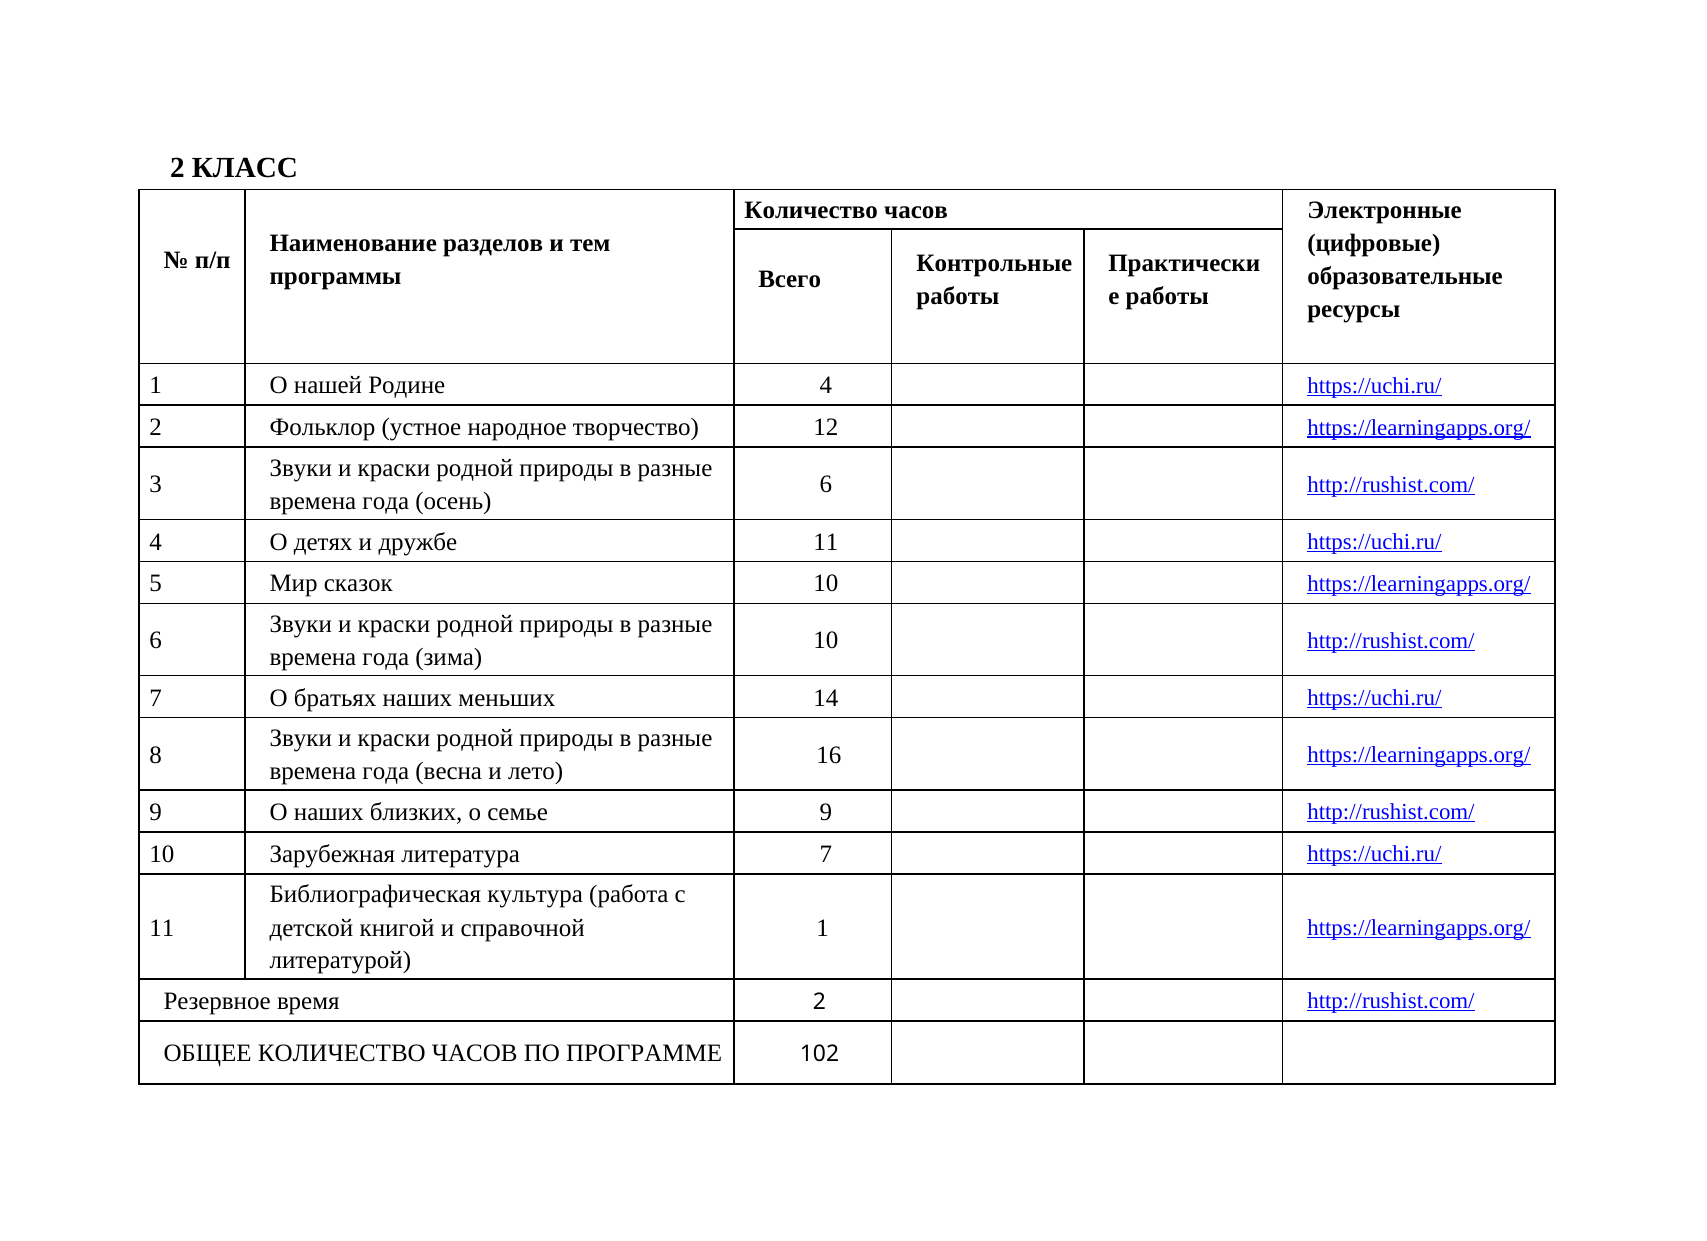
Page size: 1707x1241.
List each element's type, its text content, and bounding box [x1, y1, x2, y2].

table_cell [1085, 562, 1282, 602]
table_cell [1085, 520, 1282, 561]
text 2 КЛАСС [162, 150, 1557, 183]
table_cell [1085, 604, 1282, 675]
table_cell https://learningapps.org/ [1283, 875, 1554, 978]
table_cell 102 [735, 1022, 891, 1083]
table_cell Фольклор (устное народное творчество) [246, 406, 733, 446]
table_header Количество часов [735, 190, 1282, 228]
table_cell [892, 875, 1083, 978]
table_cell 14 [735, 676, 891, 717]
table_cell 4 [735, 364, 891, 404]
table_cell https://uchi.ru/ [1283, 676, 1554, 717]
table_cell 10 [735, 604, 891, 675]
table_cell [892, 791, 1083, 831]
table_cell 7 [735, 833, 891, 873]
table_cell [892, 406, 1083, 446]
table_cell [892, 448, 1083, 519]
table_cell Практические работы [1085, 230, 1282, 362]
table_cell https://learningapps.org/ [1283, 562, 1554, 602]
table_cell http://rushist.com/ [1283, 604, 1554, 675]
table_cell [1283, 1022, 1554, 1083]
table_cell 8 [140, 718, 244, 789]
table_cell ОБЩЕЕ КОЛИЧЕСТВО ЧАСОВ ПО ПРОГРАММЕ [140, 1022, 733, 1083]
table_cell [892, 1022, 1083, 1083]
table_cell https://learningapps.org/ [1283, 718, 1554, 789]
table_cell 2 [140, 406, 244, 446]
table_cell О нашей Родине [246, 364, 733, 404]
table_cell [892, 562, 1083, 602]
table_cell https://uchi.ru/ [1283, 364, 1554, 404]
table_cell О детях и дружбе [246, 520, 733, 561]
table_cell 7 [140, 676, 244, 717]
table_cell https://learningapps.org/ [1283, 406, 1554, 446]
table_cell 3 [140, 448, 244, 519]
table_cell http://rushist.com/ [1283, 791, 1554, 831]
table_cell Звуки и краски родной природы в разные времена года (осень) [246, 448, 733, 519]
table_cell О наших близких, о семье [246, 791, 733, 831]
table_cell [892, 520, 1083, 561]
table_header № п/п [140, 190, 244, 362]
table_cell http://rushist.com/ [1283, 980, 1554, 1020]
table_cell Контрольные работы [892, 230, 1083, 362]
table_cell [1085, 718, 1282, 789]
table_cell https://uchi.ru/ [1283, 833, 1554, 873]
table_cell [1085, 364, 1282, 404]
table_cell Библиографическая культура (работа с детской книгой и справочной литературой) [246, 875, 733, 978]
table_cell 2 [735, 980, 891, 1020]
table_cell 11 [735, 520, 891, 561]
table_cell [1085, 1022, 1282, 1083]
table_header Электронные (цифровые) образовательные ресурсы [1283, 190, 1554, 362]
table_cell [1085, 833, 1282, 873]
table_cell [892, 364, 1083, 404]
table_cell https://uchi.ru/ [1283, 520, 1554, 561]
table_cell Мир сказок [246, 562, 733, 602]
table_cell 1 [735, 875, 891, 978]
table_cell Всего [735, 230, 891, 362]
table_cell Звуки и краски родной природы в разные времена года (весна и лето) [246, 718, 733, 789]
table_cell 5 [140, 562, 244, 602]
table_cell [1085, 406, 1282, 446]
table_cell 16 [735, 718, 891, 789]
table_cell 1 [140, 364, 244, 404]
table_cell [1085, 980, 1282, 1020]
table_cell 11 [140, 875, 244, 978]
table_cell [1085, 676, 1282, 717]
table_cell 10 [140, 833, 244, 873]
table_header Наименование разделов и тем программы [246, 190, 733, 362]
table_cell [1085, 875, 1282, 978]
table_cell 9 [140, 791, 244, 831]
table_cell 9 [735, 791, 891, 831]
table_cell [1085, 448, 1282, 519]
table_cell 6 [140, 604, 244, 675]
table_cell Резервное время [140, 980, 733, 1020]
table_cell [892, 604, 1083, 675]
table_cell [892, 833, 1083, 873]
table_cell [1085, 791, 1282, 831]
table_cell 12 [735, 406, 891, 446]
table_cell О братьях наших меньших [246, 676, 733, 717]
table_cell Звуки и краски родной природы в разные времена года (зима) [246, 604, 733, 675]
table_cell [892, 980, 1083, 1020]
table_cell 10 [735, 562, 891, 602]
table_cell [892, 718, 1083, 789]
table_cell http://rushist.com/ [1283, 448, 1554, 519]
table_cell 4 [140, 520, 244, 561]
table_cell 6 [735, 448, 891, 519]
table_cell [892, 676, 1083, 717]
table_cell Зарубежная литература [246, 833, 733, 873]
